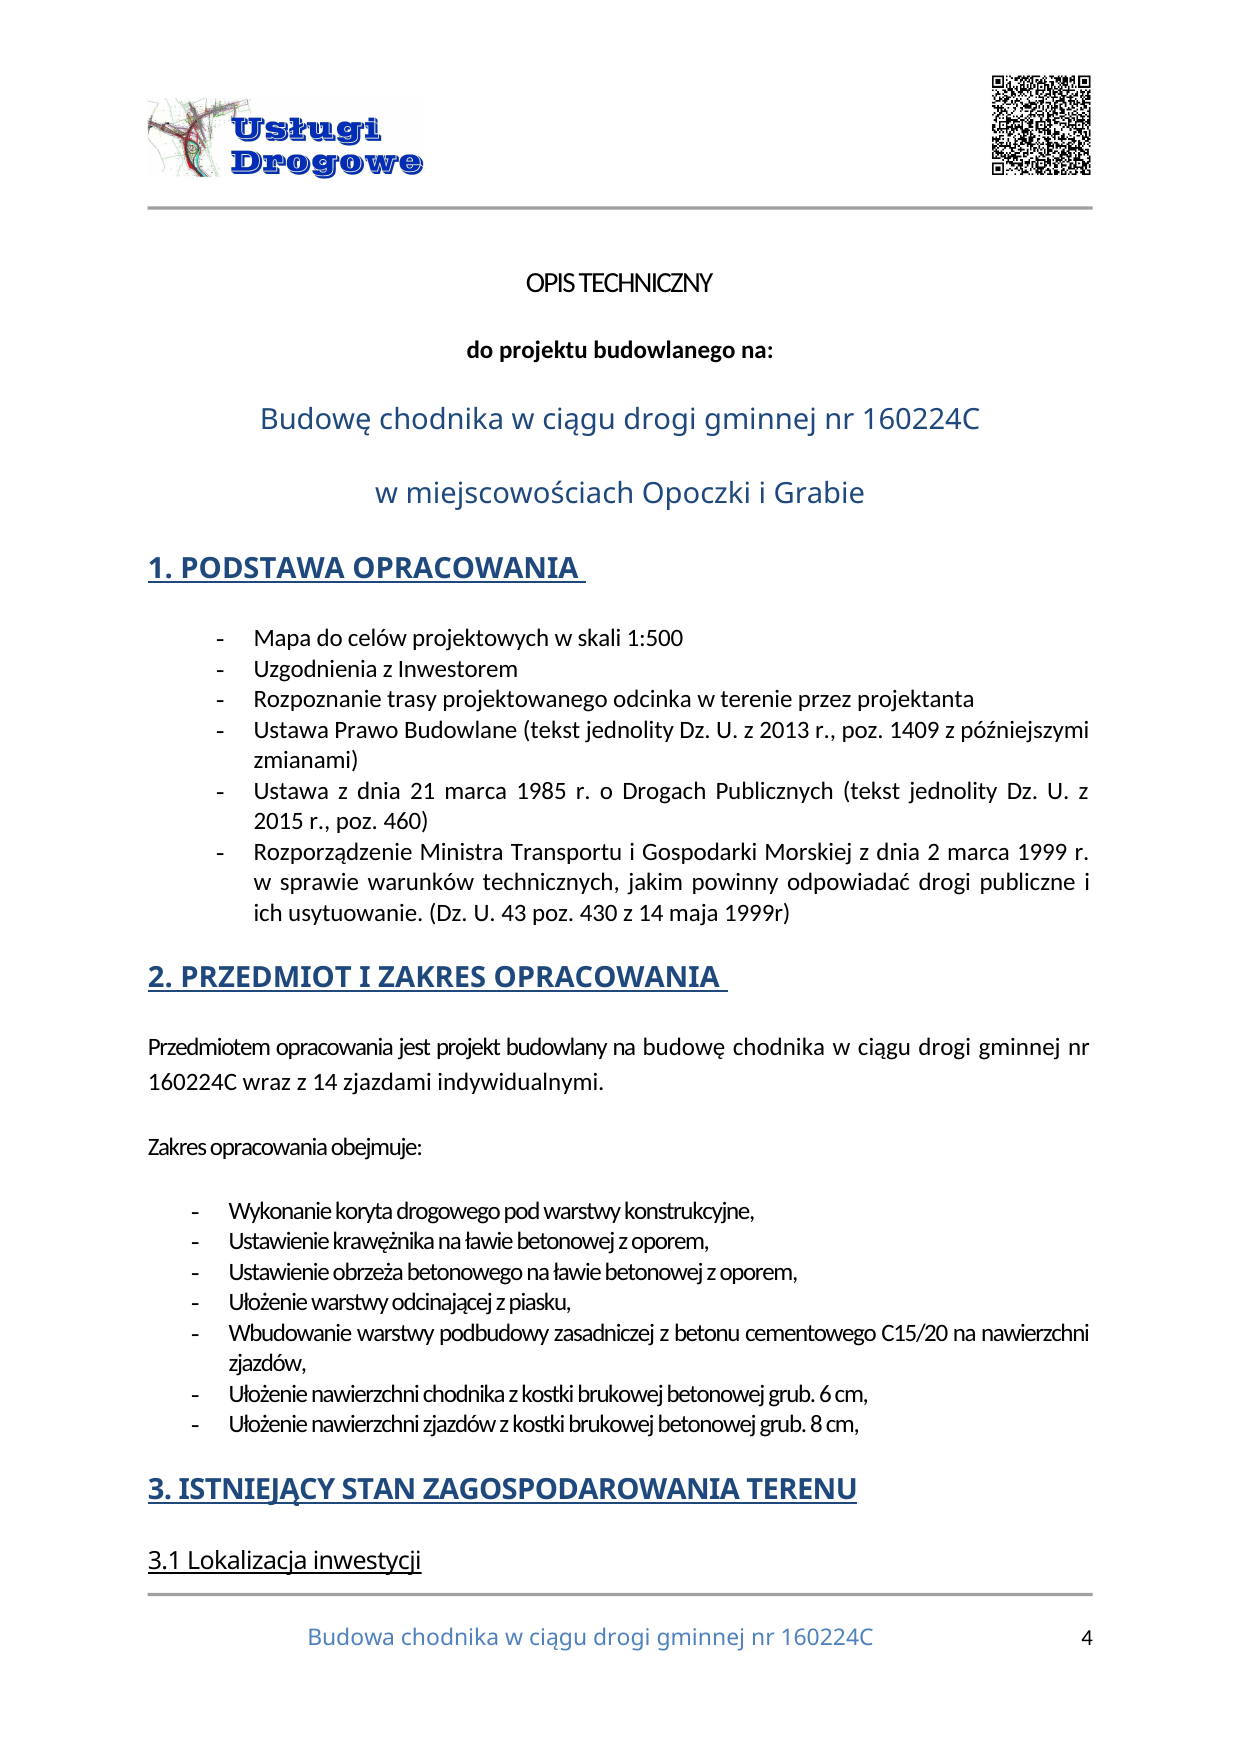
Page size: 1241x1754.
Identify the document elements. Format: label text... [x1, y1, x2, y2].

list Ustawienie obrzeża betonowego na ławie betonowej z oporem, [191, 1256, 1090, 1286]
text w miejscowościach Opoczki i Grabie [148, 473, 1093, 512]
list Ułożenie nawierzchni chodnika z kostki brukowej betonowej grub. 6 cm, [191, 1378, 1090, 1408]
list Ustawa z dnia 21 marca 1985 r. o Drogach Publicznych (tekst jednolity Dz. U. z 2015 r., poz. 460) [216, 775, 1090, 836]
text OPIS TECHNICZNY [148, 264, 1093, 299]
text 3. ISTNIEJĄCY STAN ZAGOSPODAROWANIA TERENU [148, 1468, 1093, 1508]
list Ustawienie krawężnika na ławie betonowej z oporem, [191, 1225, 1090, 1256]
list Rozpoznanie trasy projektowanego odcinka w terenie przez projektanta [216, 683, 1090, 714]
list Mapa do celów projektowych w skali 1:500 [216, 622, 1090, 653]
list Ułożenie warstwy odcinającej z piasku, [191, 1286, 1090, 1317]
text 2. PRZEDMIOT I ZAKRES OPRACOWANIA [148, 957, 1093, 996]
list Ułożenie nawierzchni zjazdów z kostki brukowej betonowej grub. 8 cm, [191, 1408, 1090, 1439]
list Ustawa Prawo Budowlane (tekst jednolity Dz. U. z 2013 r., poz. 1409 z późniejszymi zmianami) [216, 714, 1090, 775]
text 3.1 Lokalizacja inwestycji [148, 1543, 1093, 1577]
list Wykonanie koryta drogowego pod warstwy konstrukcyjne, [191, 1195, 1090, 1225]
picture [147, 98, 424, 179]
text Zakres opracowania obejmuje: [148, 1131, 1090, 1161]
list Wbudowanie warstwy podbudowy zasadniczej z betonu cementowego C15/20 na nawierzchni zjazdów, [191, 1317, 1090, 1378]
list Rozporządzenie Ministra Transportu i Gospodarki Morskiej z dnia 2 marca 1999 r. w sprawie warunków technicznych, jakim powinny odpowiadać drogi publiczne i ich usytuowanie. (Dz. U. 43 poz. 430 z 14 maja 1999r) [216, 836, 1090, 927]
list Uzgodnienia z Inwestorem [216, 653, 1090, 683]
text Przedmiotem opracowania jest projekt budowlany na budowę chodnika w ciągu drogi gminnej nr 160224C wraz z 14 zjazdami indywidualnymi. [148, 1031, 1090, 1097]
text Budowę chodnika w ciągu drogi gminnej nr 160224C [148, 398, 1093, 438]
text do projektu budowlanego na: [148, 334, 1093, 364]
text 1. PODSTAWA OPRACOWANIA [148, 547, 1093, 587]
picture [990, 73, 1093, 179]
